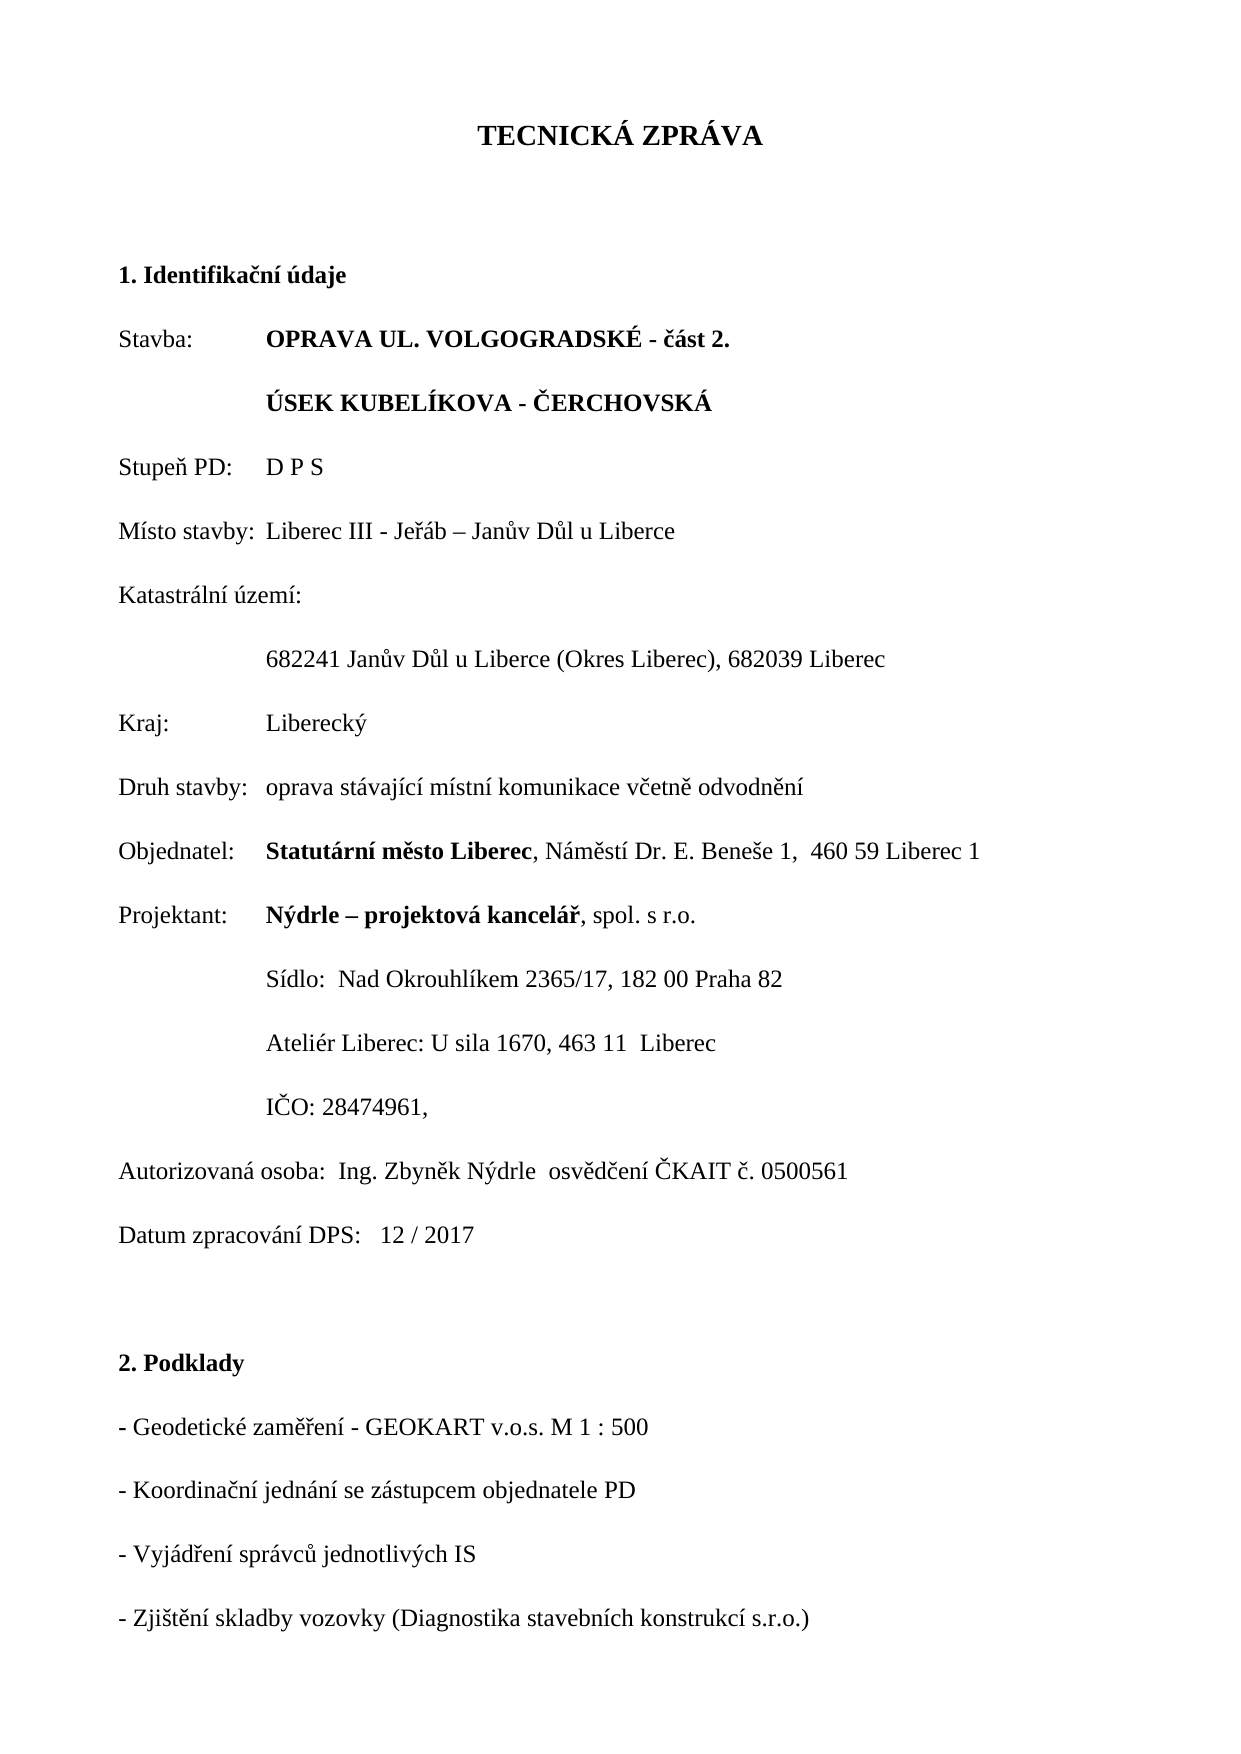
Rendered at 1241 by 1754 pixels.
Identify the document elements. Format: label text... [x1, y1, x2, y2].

text Projektant: Nýdrle – projektová kancelář, spol. s r.o. [118, 900, 1122, 929]
text - Koordinační jednání se zástupcem objednatele PD [118, 1476, 1122, 1504]
text ÚSEK KUBELÍKOVA - ČERCHOVSKÁ [118, 388, 1122, 417]
text - Geodetické zaměření - GEOKART v.o.s. M 1 : 500 [118, 1412, 1122, 1440]
text Ateliér Liberec: U sila 1670, 463 11 Liberec [118, 1028, 1122, 1057]
text IČO: 28474961, [118, 1092, 1122, 1121]
text Druh stavby: oprava stávající místní komunikace včetně odvodnění [118, 772, 1122, 801]
text Datum zpracování DPS: 12 / 2017 [118, 1220, 1122, 1248]
text 682241 Janův Důl u Liberce (Okres Liberec), 682039 Liberec [118, 644, 1122, 673]
text Sídlo: Nad Okrouhlíkem 2365/17, 182 00 Praha 82 [118, 964, 1122, 993]
text Stupeň PD: D P S [118, 452, 1122, 481]
text - Zjištění skladby vozovky (Diagnostika stavebních konstrukcí s.r.o.) [118, 1603, 1122, 1632]
text TECNICKÁ ZPRÁVA [118, 118, 1122, 152]
text 2. Podklady [118, 1348, 1122, 1376]
text Objednatel: Statutární město Liberec, Náměstí Dr. E. Beneše 1, 460 59 Liberec 1 [118, 836, 1122, 865]
text Autorizovaná osoba: Ing. Zbyněk Nýdrle osvědčení ČKAIT č. 0500561 [118, 1156, 1122, 1184]
text - Vyjádření správců jednotlivých IS [118, 1539, 1122, 1568]
text Místo stavby: Liberec III - Jeřáb – Janův Důl u Liberce [118, 516, 1122, 545]
text Stavba: OPRAVA UL. VOLGOGRADSKÉ - část 2. [118, 324, 1122, 353]
text Katastrální území: [118, 580, 1122, 609]
text 1. Identifikační údaje [118, 260, 1122, 289]
text Kraj: Liberecký [118, 708, 1122, 737]
